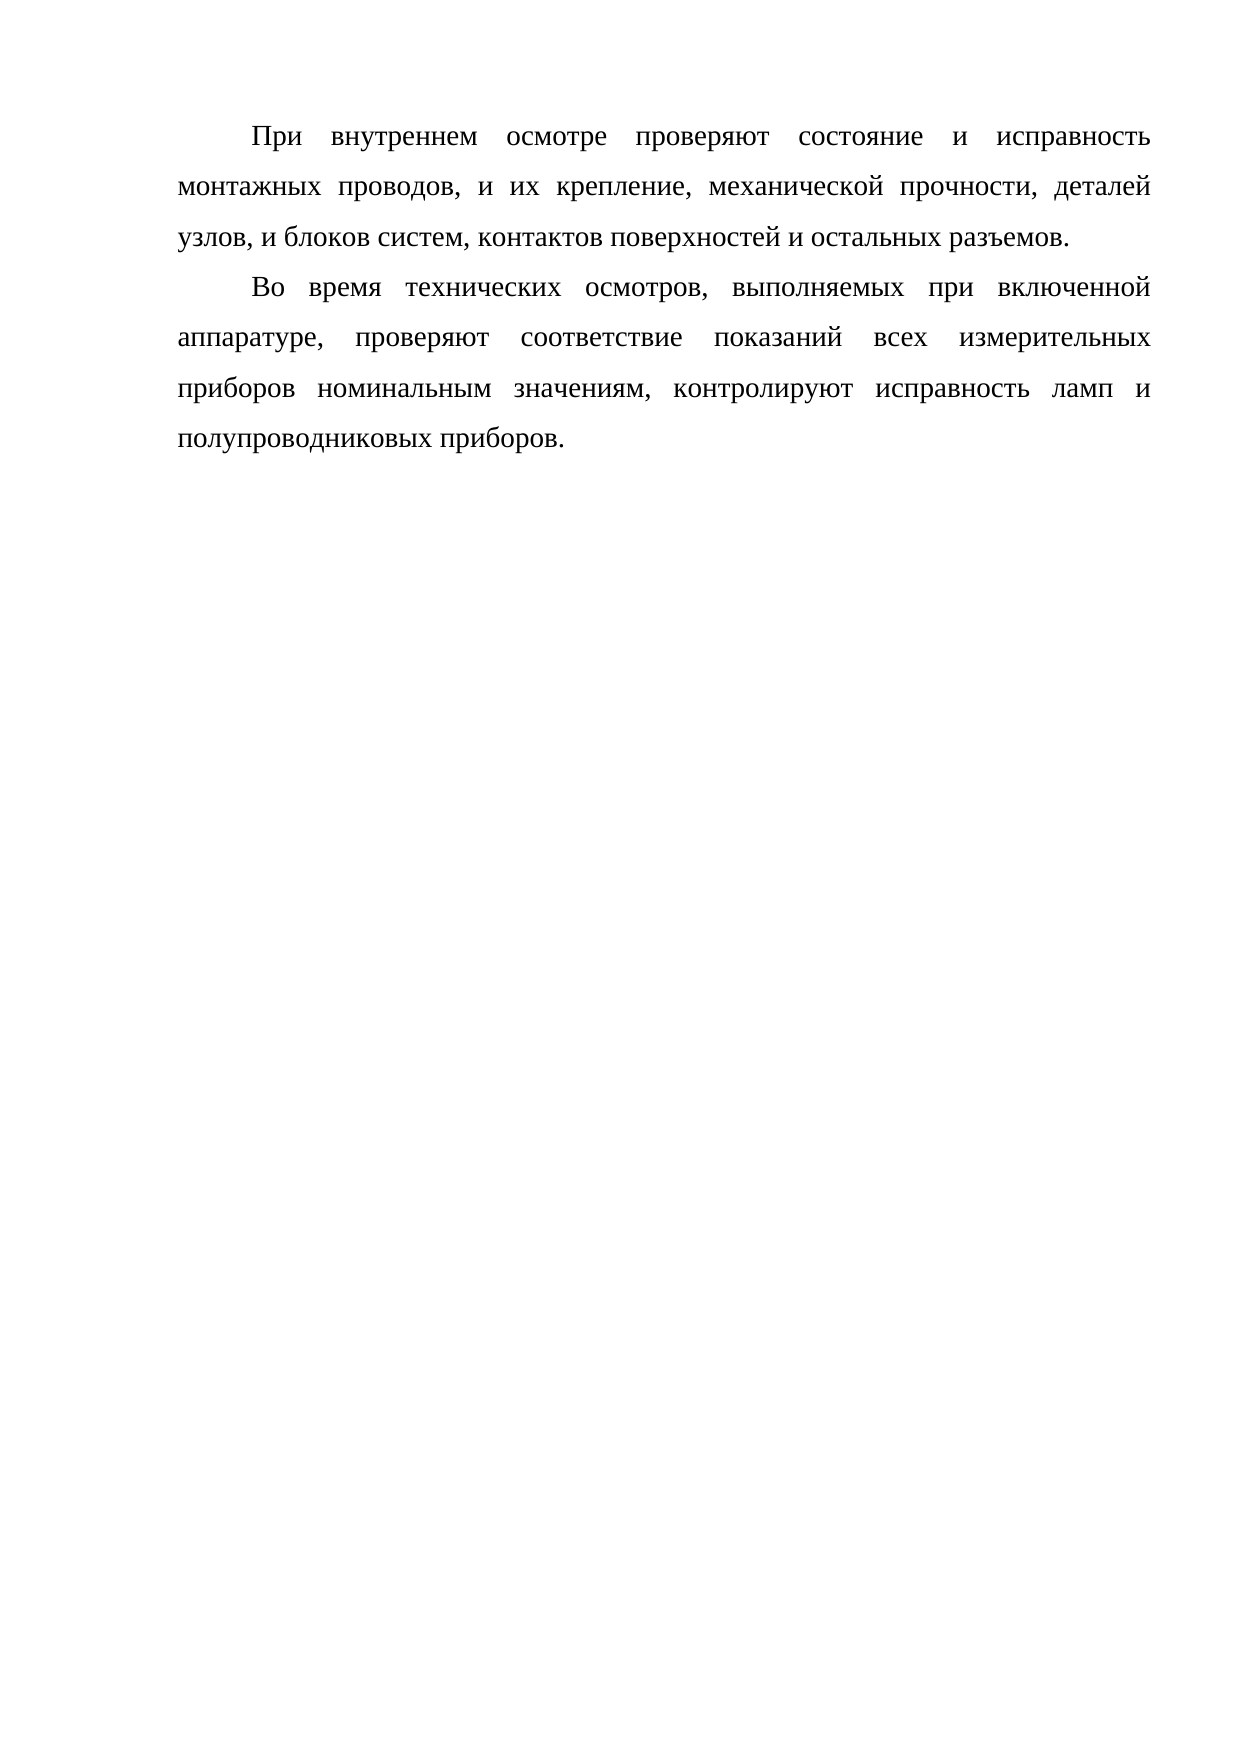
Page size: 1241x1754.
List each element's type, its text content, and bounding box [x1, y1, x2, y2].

text Во время технических осмотров, выполняемых при включенной аппаратуре, проверяют соответствие показаний всех измерительных приборов номинальным значениям, контролируют исправность ламп и полупроводниковых приборов. [177, 269, 1152, 453]
text При внутреннем осмотре проверяют состояние и исправность монтажных проводов, и их крепление, механической прочности, деталей узлов, и блоков систем, контактов поверхностей и остальных разъемов. [177, 118, 1152, 252]
